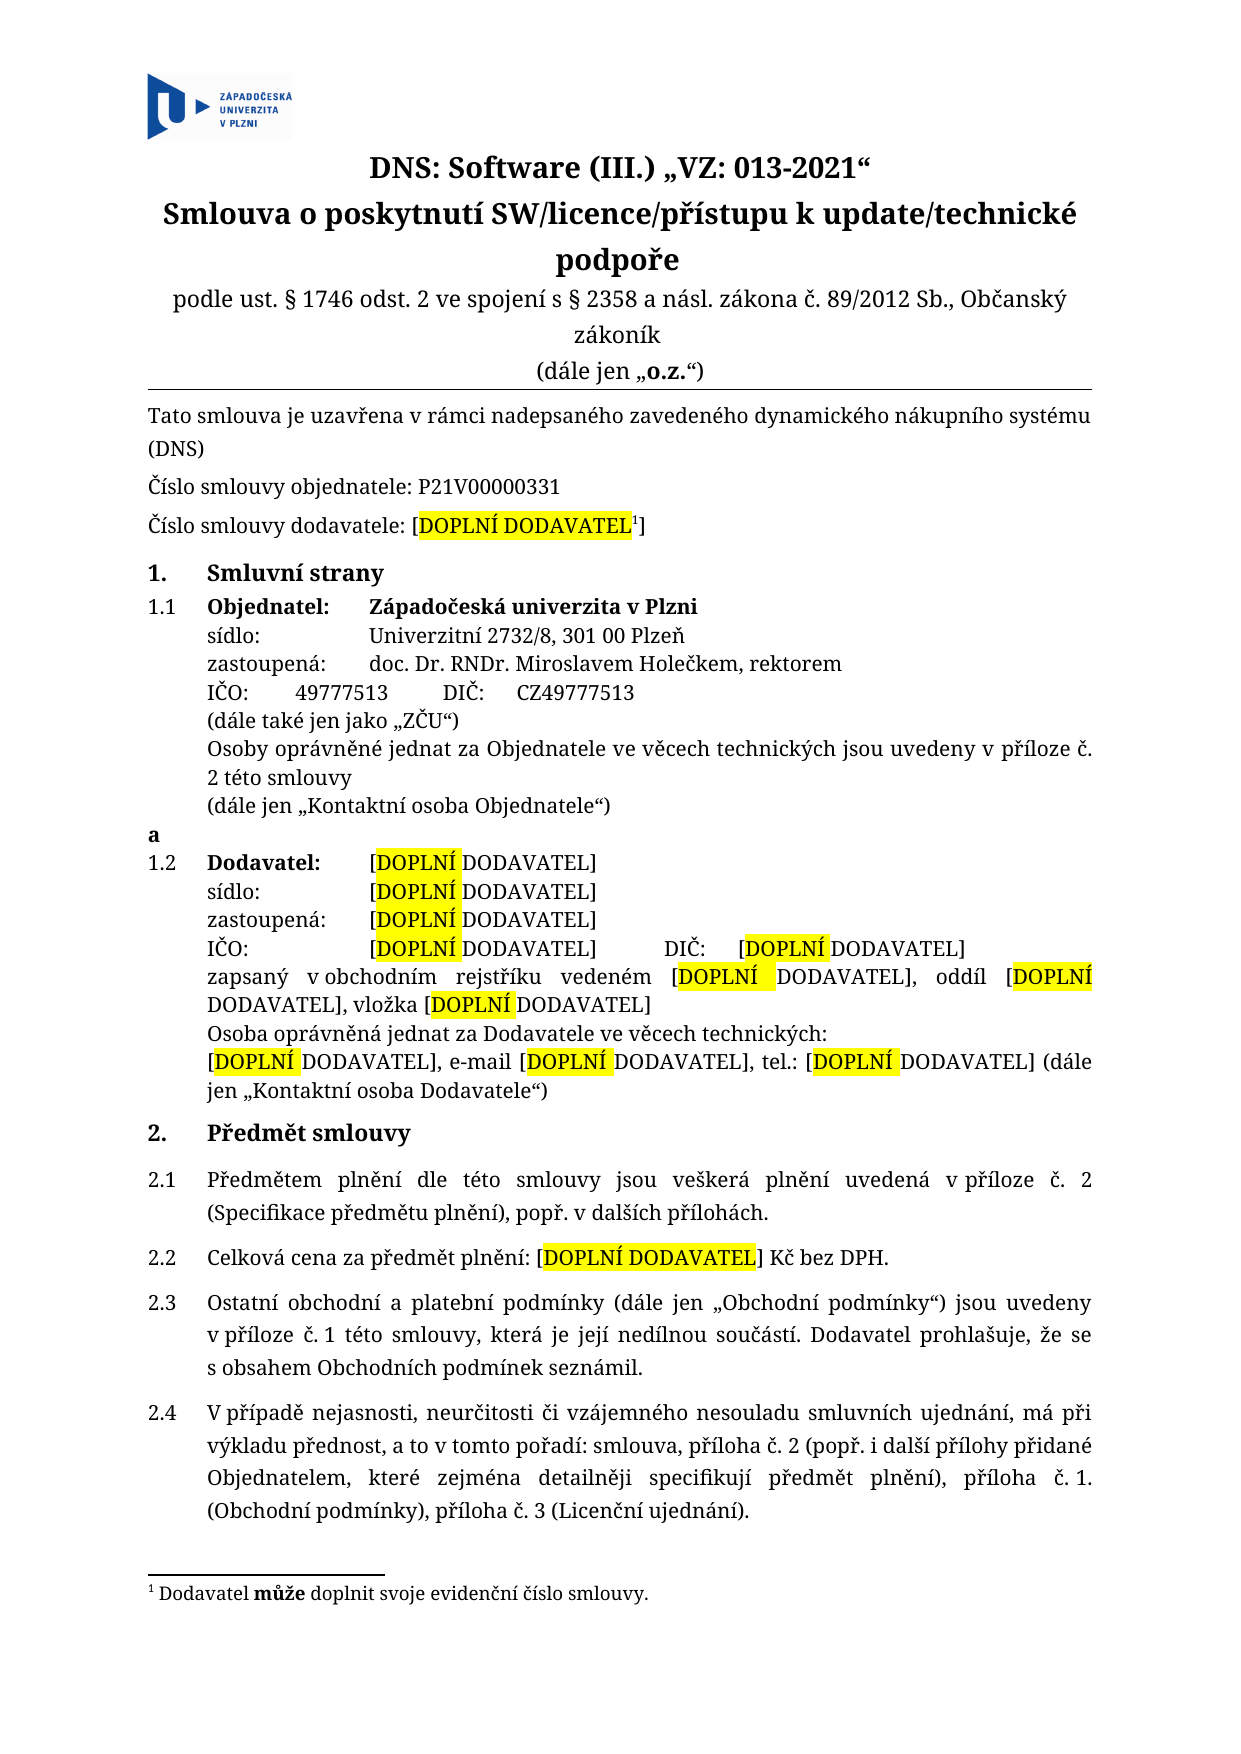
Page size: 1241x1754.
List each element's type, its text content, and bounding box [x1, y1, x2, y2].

text Číslo smlouvy dodavatele: [DOPLNÍ DODAVATEL] [632, 511, 1092, 540]
text (dále také jen jako „ZČU“) [207, 706, 1092, 734]
text Osoby oprávněné jednat za Objednatele ve věcech technických jsou uvedeny v příloze č. 2 této smlouvy [207, 734, 1092, 791]
list Smluvní strany [148, 556, 1092, 588]
text sídlo: Univerzitní 2732/8, 301 00 Plzeň [207, 621, 1092, 649]
text [DOPLNÍ DODAVATEL], e-mail [DOPLNÍ DODAVATEL], tel.: [DOPLNÍ DODAVATEL] (dále jen „Kontaktní osoba Dodavatele“) [207, 1047, 1092, 1104]
list Dodavatel: [DOPLNÍ DODAVATEL] [462, 848, 1092, 877]
text (dále jen „Kontaktní osoba Objednatele“) [207, 791, 1092, 820]
text Číslo smlouvy dodavatele: [DOPLNÍ DODAVATEL] [148, 511, 419, 540]
text IČO: [DOPLNÍ DODAVATEL] DIČ: [DOPLNÍ DODAVATEL] [207, 934, 376, 962]
text IČO: [DOPLNÍ DODAVATEL] DIČ: [DOPLNÍ DODAVATEL] [462, 934, 745, 962]
text zastoupená: [DOPLNÍ DODAVATEL] [207, 905, 376, 934]
list Objednatel: Západočeská univerzita v Plzni [148, 592, 1092, 621]
list Celková cena za předmět plnění: [DOPLNÍ DODAVATEL] Kč bez DPH. [756, 1243, 1092, 1271]
text sídlo: [DOPLNÍ DODAVATEL] [462, 877, 1092, 905]
list V případě nejasnosti, neurčitosti či vzájemného nesouladu smluvních ujednání, má při výkladu přednost, a to v tomto pořadí: smlouva, příloha č. 2 (popř. i další přílohy přidané Objednatelem, které zejména detailněji specifikují předmět plnění), příloha č. 1. (Obchodní podmínky), příloha č. 3 (Licenční ujednání). [148, 1398, 1092, 1524]
text a [148, 820, 1092, 848]
list Ostatní obchodní a platební podmínky (dále jen „Obchodní podmínky“) jsou uvedeny v příloze č. 1 této smlouvy, která je její nedílnou součástí. Dodavatel prohlašuje, že se s obsahem Obchodních podmínek seznámil. [148, 1288, 1092, 1382]
list Předmět smlouvy [148, 1117, 1092, 1148]
text IČO: [DOPLNÍ DODAVATEL] DIČ: [DOPLNÍ DODAVATEL] [830, 934, 1092, 962]
text Číslo smlouvy objednatele: P21V00000331 [148, 472, 1092, 501]
text Osoba oprávněná jednat za Dodavatele ve věcech technických: [207, 1019, 1092, 1047]
text Smlouva o poskytnutí SW/licence/přístupu k update/technické podpoře podle ust. § 1746 odst. 2 ve spojení s § 2358 a násl. zákona č. 89/2012 Sb., Občanský zákoník (dále jen „o.z.“) [148, 193, 1092, 389]
text DNS: Software (III.) „VZ: 013-2021“ [148, 148, 1092, 187]
picture [147, 73, 292, 140]
text zastoupená: doc. Dr. RNDr. Miroslavem Holečkem, rektorem [207, 649, 1092, 678]
list Celková cena za předmět plnění: [DOPLNÍ DODAVATEL] Kč bez DPH. [148, 1243, 543, 1271]
text zapsaný v obchodním rejstříku vedeném [DOPLNÍ DODAVATEL], oddíl [DOPLNÍ DODAVATEL], vložka [DOPLNÍ DODAVATEL] [207, 962, 1092, 1019]
text sídlo: [DOPLNÍ DODAVATEL] [207, 877, 376, 905]
text Tato smlouva je uzavřena v rámci nadepsaného zavedeného dynamického nákupního systému (DNS) [148, 401, 1092, 462]
text IČO: 49777513 DIČ: CZ49777513 [207, 678, 1092, 706]
list Dodavatel: [DOPLNÍ DODAVATEL] [148, 848, 376, 877]
text zastoupená: [DOPLNÍ DODAVATEL] [462, 905, 1092, 934]
list Předmětem plnění dle této smlouvy jsou veškerá plnění uvedená v příloze č. 2 (Specifikace předmětu plnění), popř. v dalších přílohách. [148, 1165, 1092, 1226]
